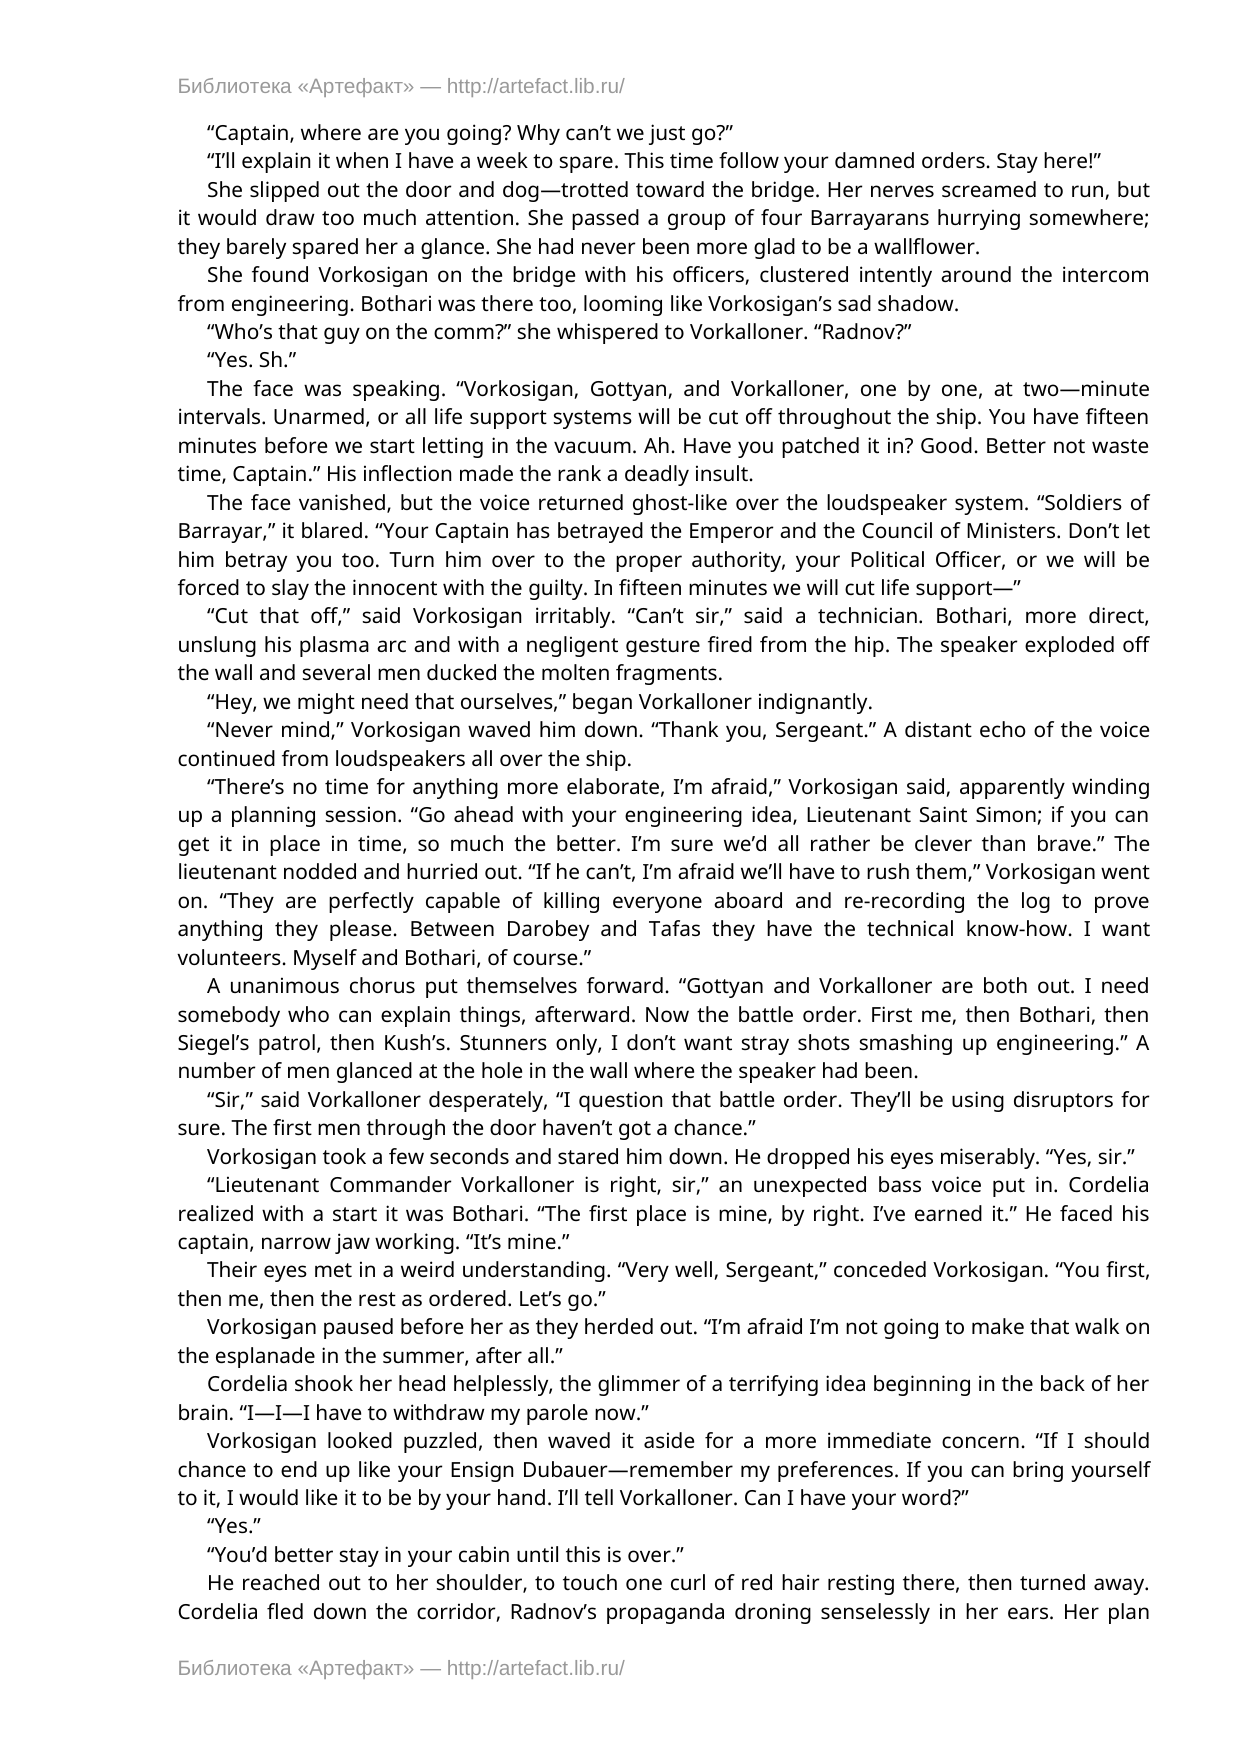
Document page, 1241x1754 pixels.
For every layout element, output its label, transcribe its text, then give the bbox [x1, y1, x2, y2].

text She slipped out the door and dog—trotted toward the bridge. Her nerves screamed to run, but it would draw too much attention. She passed a group of four Barrayarans hurrying somewhere; they barely spared her a glance. She had never been more glad to be a wallflower. [177, 175, 1152, 260]
text Vorkosigan paused before her as they herded out. “I’m afraid I’m not going to make that walk on the esplanade in the summer, after all.” [177, 1312, 1152, 1369]
text A unanimous chorus put themselves forward. “Gottyan and Vorkalloner are both out. I need somebody who can explain things, afterward. Now the battle order. First me, then Bothari, then Siegel’s patrol, then Kush’s. Stunners only, I don’t want stray shots smashing up engineering.” A number of men glanced at the hole in the wall where the speaker had been. [177, 971, 1152, 1085]
text “I’ll explain it when I have a week to spare. This time follow your damned orders. Stay here!” [177, 147, 1152, 175]
text Vorkosigan looked puzzled, then waved it aside for a more immediate concern. “If I should chance to end up like your Ensign Dubauer—remember my preferences. If you can bring yourself to it, I would like it to be by your hand. I’ll tell Vorkalloner. Can I have your word?” [177, 1426, 1152, 1512]
text Vorkosigan took a few seconds and stared him down. He dropped his eyes miserably. “Yes, sir.” [177, 1142, 1152, 1170]
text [177, 1568, 1152, 1625]
text “Yes. Sh.” [177, 346, 1152, 374]
text The face vanished, but the voice returned ghost-like over the loudspeaker system. “Soldiers of Barrayar,” it blared. “Your Captain has betrayed the Emperor and the Council of Ministers. Don’t let him betray you too. Turn him over to the proper authority, your Political Officer, or we will be forced to slay the innocent with the guilty. In fifteen minutes we will cut life support—” [177, 488, 1152, 602]
text “Sir,” said Vorkalloner desperately, “I question that battle order. They’ll be using disruptors for sure. The first men through the door haven’t got a chance.” [177, 1085, 1152, 1142]
text “Yes.” [177, 1512, 1152, 1540]
text “Cut that off,” said Vorkosigan irritably. “Can’t sir,” said a technician. Bothari, more direct, unslung his plasma arc and with a negligent gesture fired from the hip. The speaker exploded off the wall and several men ducked the molten fragments. [177, 602, 1152, 687]
text Their eyes met in a weird understanding. “Very well, Sergeant,” conceded Vorkosigan. “You first, then me, then the rest as ordered. Let’s go.” [177, 1256, 1152, 1312]
text “Never mind,” Vorkosigan waved him down. “Thank you, Sergeant.” A distant echo of the voice continued from loudspeakers all over the ship. [177, 715, 1152, 772]
text She found Vorkosigan on the bridge with his officers, clustered intently around the intercom from engineering. Bothari was there too, looming like Vorkosigan’s sad shadow. [177, 260, 1152, 317]
text “Hey, we might need that ourselves,” began Vorkalloner indignantly. [177, 687, 1152, 715]
text “Captain, where are you going? Why can’t we just go?” [177, 118, 1152, 147]
text The face was speaking. “Vorkosigan, Gottyan, and Vorkalloner, one by one, at two—minute intervals. Unarmed, or all life support systems will be cut off throughout the ship. You have fifteen minutes before we start letting in the vacuum. Ah. Have you patched it in? Good. Better not waste time, Captain.” His inflection made the rank a deadly insult. [177, 374, 1152, 488]
text Cordelia shook her head helplessly, the glimmer of a terrifying idea beginning in the back of her brain. “I—I—I have to withdraw my parole now.” [177, 1369, 1152, 1426]
text “You’d better stay in your cabin until this is over.” [177, 1540, 1152, 1568]
text “Who’s that guy on the comm?” she whispered to Vorkalloner. “Radnov?” [177, 317, 1152, 346]
text “There’s no time for anything more elaborate, I’m afraid,” Vorkosigan said, apparently winding up a planning session. “Go ahead with your engineering idea, Lieutenant Saint Simon; if you can get it in place in time, so much the better. I’m sure we’d all rather be clever than brave.” The lieutenant nodded and hurried out. “If he can’t, I’m afraid we’ll have to rush them,” Vorkosigan went on. “They are perfectly capable of killing everyone aboard and re-recording the log to prove anything they please. Between Darobey and Tafas they have the technical know-how. I want volunteers. Myself and Bothari, of course.” [177, 772, 1152, 971]
text “Lieutenant Commander Vorkalloner is right, sir,” an unexpected bass voice put in. Cordelia realized with a start it was Bothari. “The first place is mine, by right. I’ve earned it.” He faced his captain, narrow jaw working. “It’s mine.” [177, 1170, 1152, 1256]
